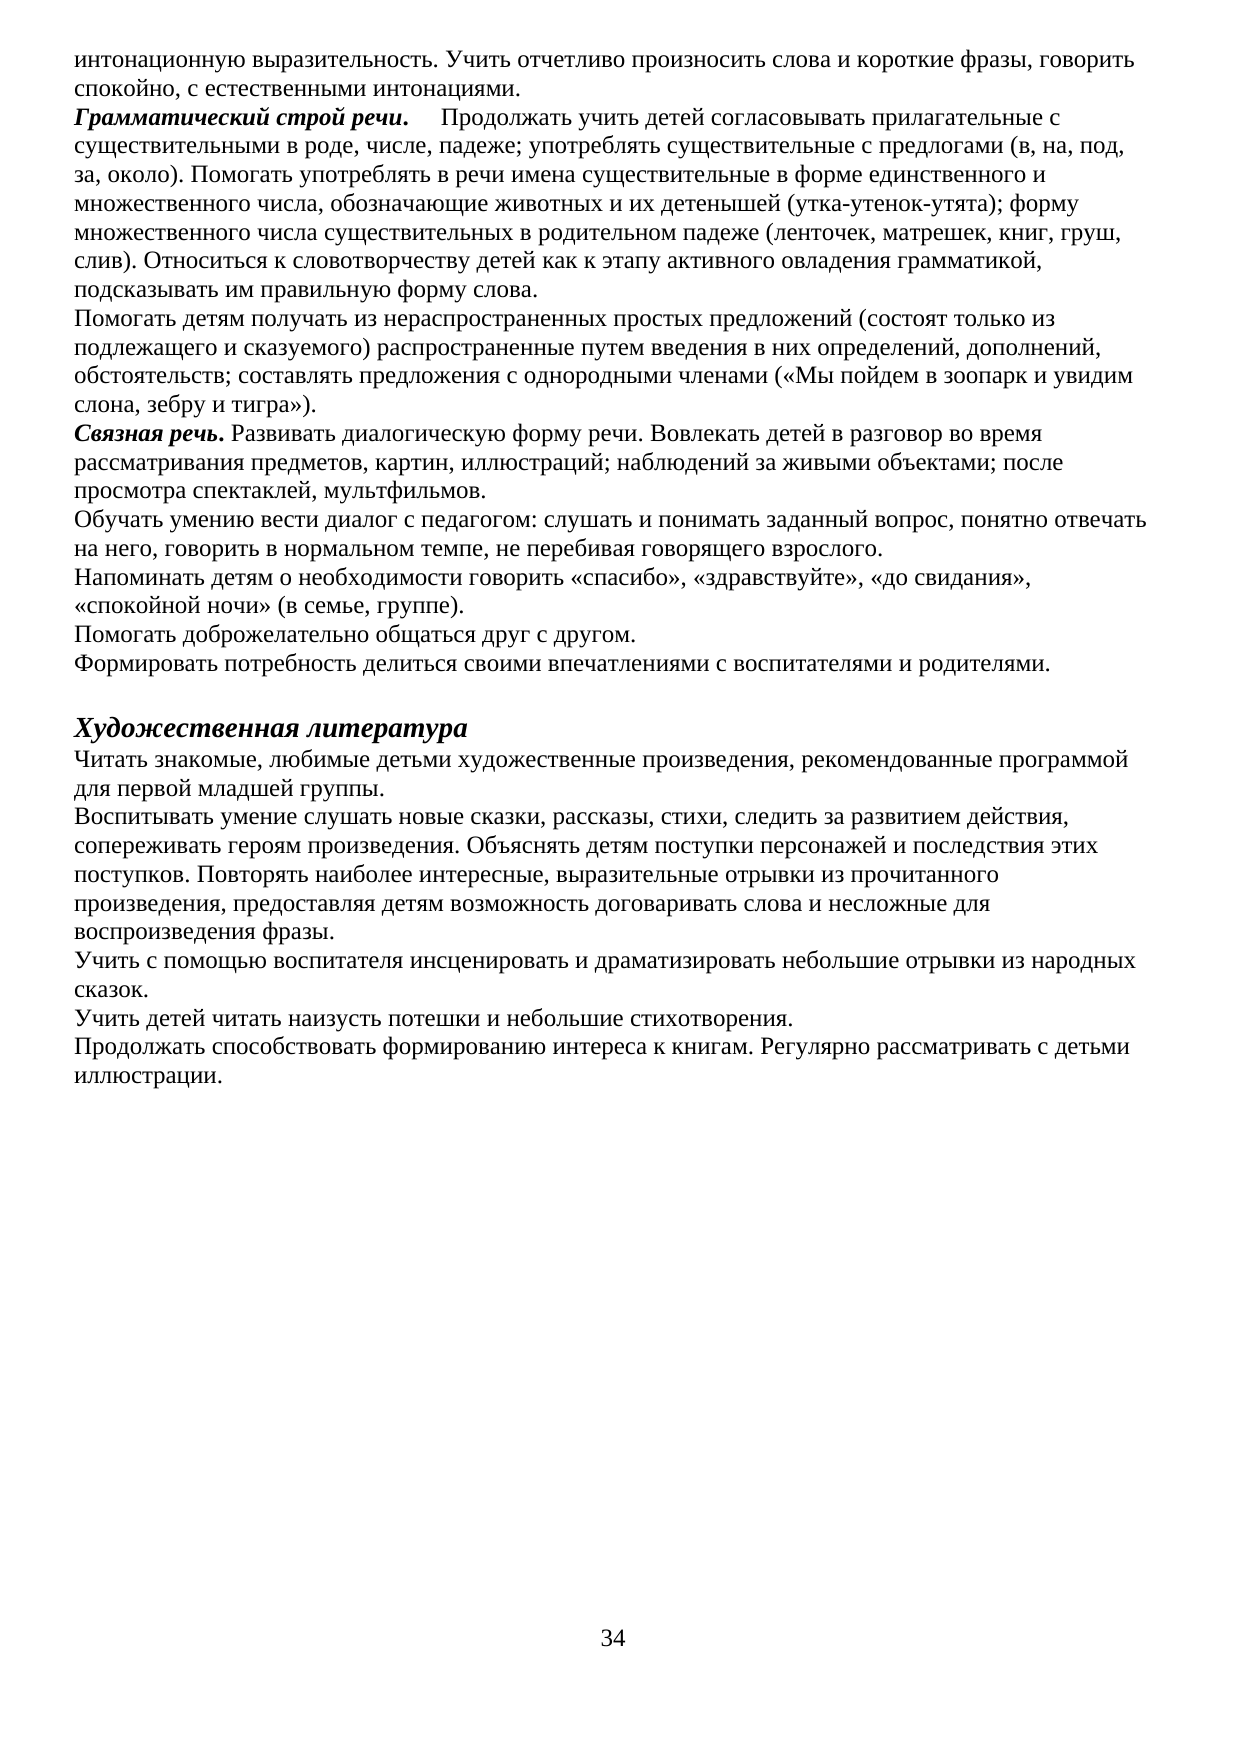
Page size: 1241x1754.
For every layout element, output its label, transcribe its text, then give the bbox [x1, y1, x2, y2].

text Напоминать детям о необходимости говорить «спасибо», «здравствуйте», «до свидания», «спокойной ночи» (в семье, группе). [74, 562, 1152, 619]
text Художественная литература [74, 710, 1152, 744]
text Помогать доброжелательно общаться друг с другом. [74, 619, 1152, 648]
text Формировать потребность делиться своими впечатлениями с воспитателями и родителями. [74, 648, 1152, 677]
text Грамматический строй речи. Продолжать учить детей согласовывать прилагательные с существительными в роде, числе, падеже; употреблять существительные с предлогами (в, на, под, за, около). Помогать употреблять в речи имена существительные в форме единственного и множественного числа, обозначающие животных и их детенышей (утка-утенок-утята); форму множественного числа существительных в родительном падеже (ленточек, матрешек, книг, груш, слив). Относиться к словотворчеству детей как к этапу активного овладения грамматикой, подсказывать им правильную форму слова. [74, 102, 1152, 303]
text Воспитывать умение слушать новые сказки, рассказы, стихи, следить за развитием действия, сопереживать героям произведения. Объяснять детям поступки персонажей и последствия этих поступков. Повторять наиболее интересные, выразительные отрывки из прочитанного произведения, предоставляя детям возможность договаривать слова и несложные для воспроизведения фразы. [74, 801, 1152, 945]
text Продолжать способствовать формированию интереса к книгам. Регулярно рассматривать с детьми иллюстрации. [74, 1031, 1152, 1089]
text Учить с помощью воспитателя инсценировать и драматизировать небольшие отрывки из народных сказок. [74, 945, 1152, 1003]
text Помогать детям получать из нераспространенных простых предложений (состоят только из подлежащего и сказуемого) распространенные путем введения в них определений, дополнений, обстоятельств; составлять предложения с однородными членами («Мы пойдем в зоопарк и увидим слона, зебру и тигра»). [74, 303, 1152, 418]
text Учить детей читать наизусть потешки и небольшие стихотворения. [74, 1003, 1152, 1031]
text Связная речь. Развивать диалогическую форму речи. Вовлекать детей в разговор во время рассматривания предметов, картин, иллюстраций; наблюдений за живыми объектами; после просмотра спектаклей, мультфильмов. [74, 418, 1152, 504]
text Обучать умению вести диалог с педагогом: слушать и понимать заданный вопрос, понятно отвечать на него, говорить в нормальном темпе, не перебивая говорящего взрослого. [74, 504, 1152, 562]
text Читать знакомые, любимые детьми художественные произведения, рекомендованные программой для первой младшей группы. [74, 744, 1152, 801]
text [74, 44, 1152, 102]
